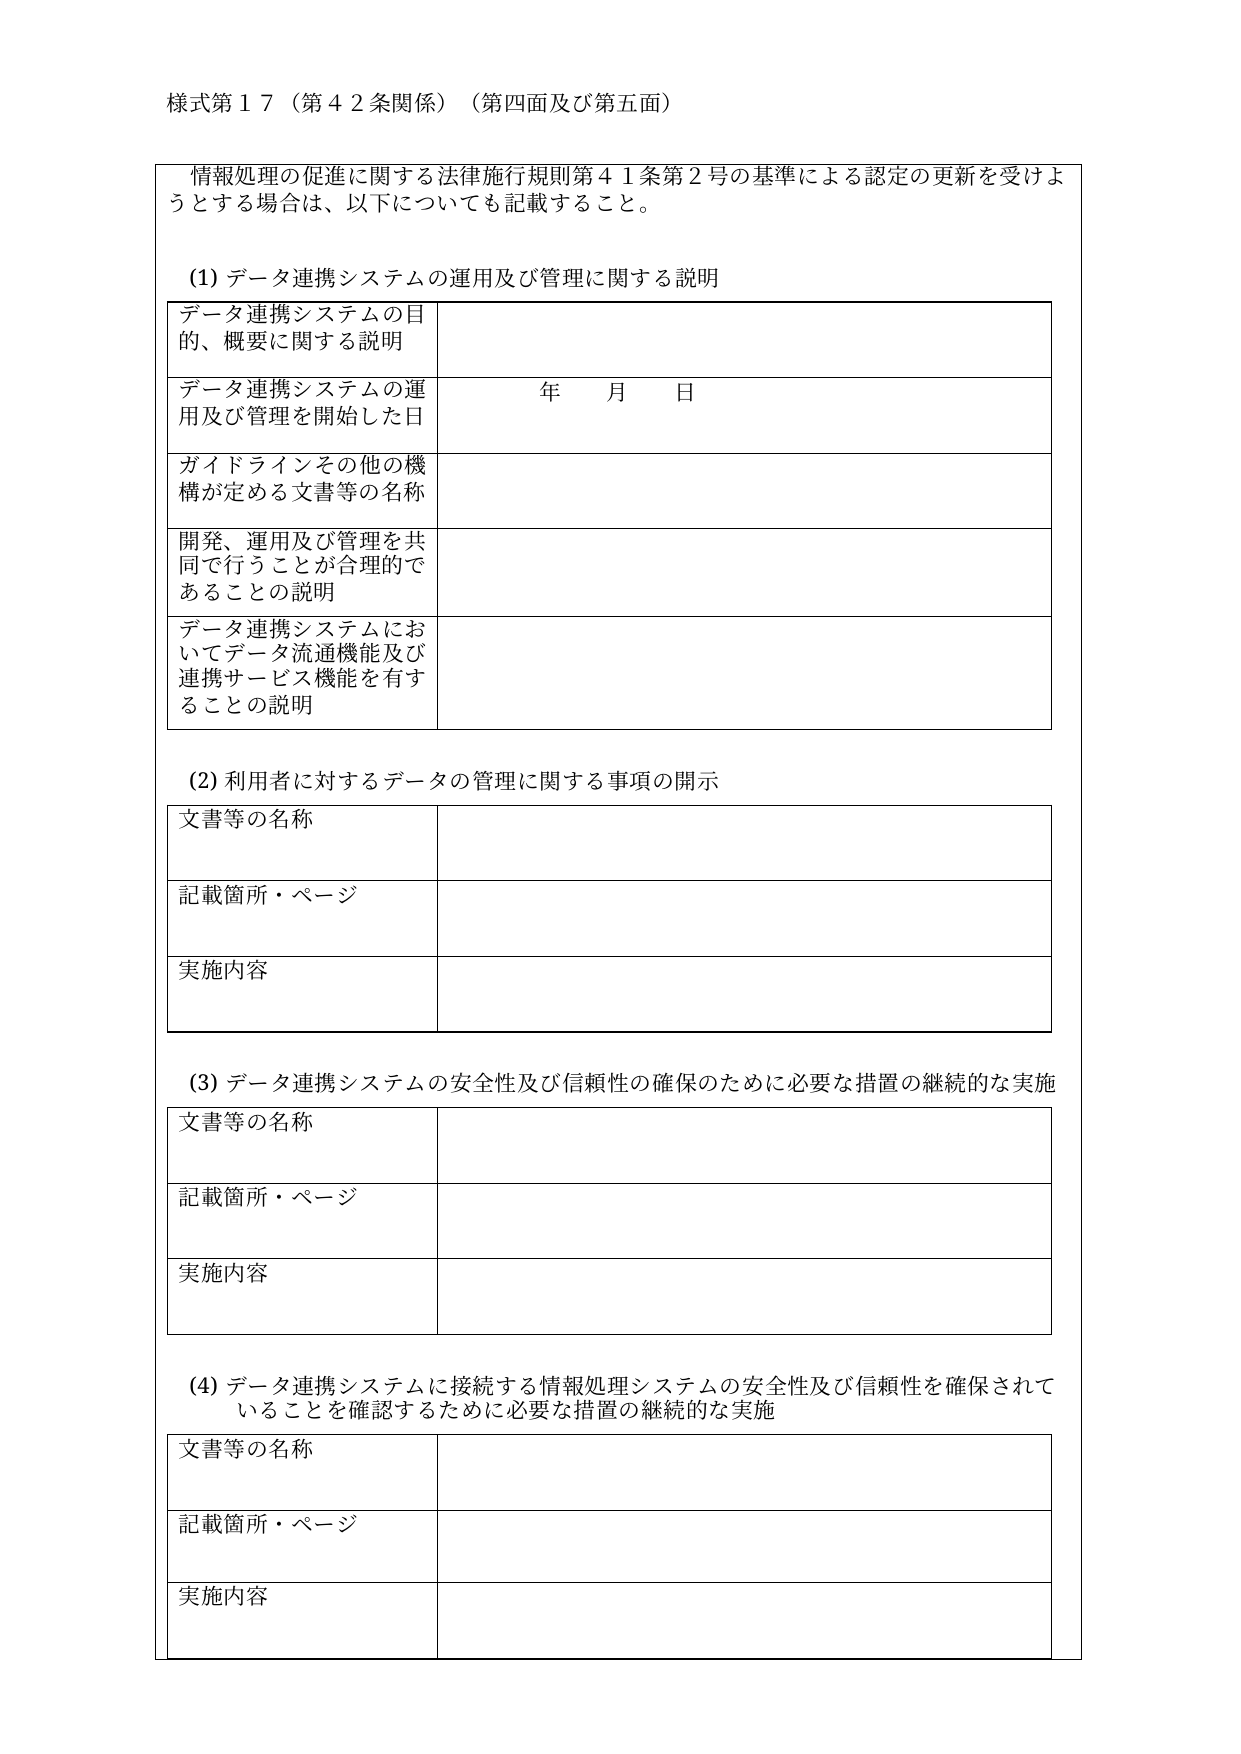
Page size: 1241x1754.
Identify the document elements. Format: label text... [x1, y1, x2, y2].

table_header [156, 165, 1081, 1658]
text 様式第１７（第４２条関係）（第四面及び第五面） [167, 89, 1070, 114]
